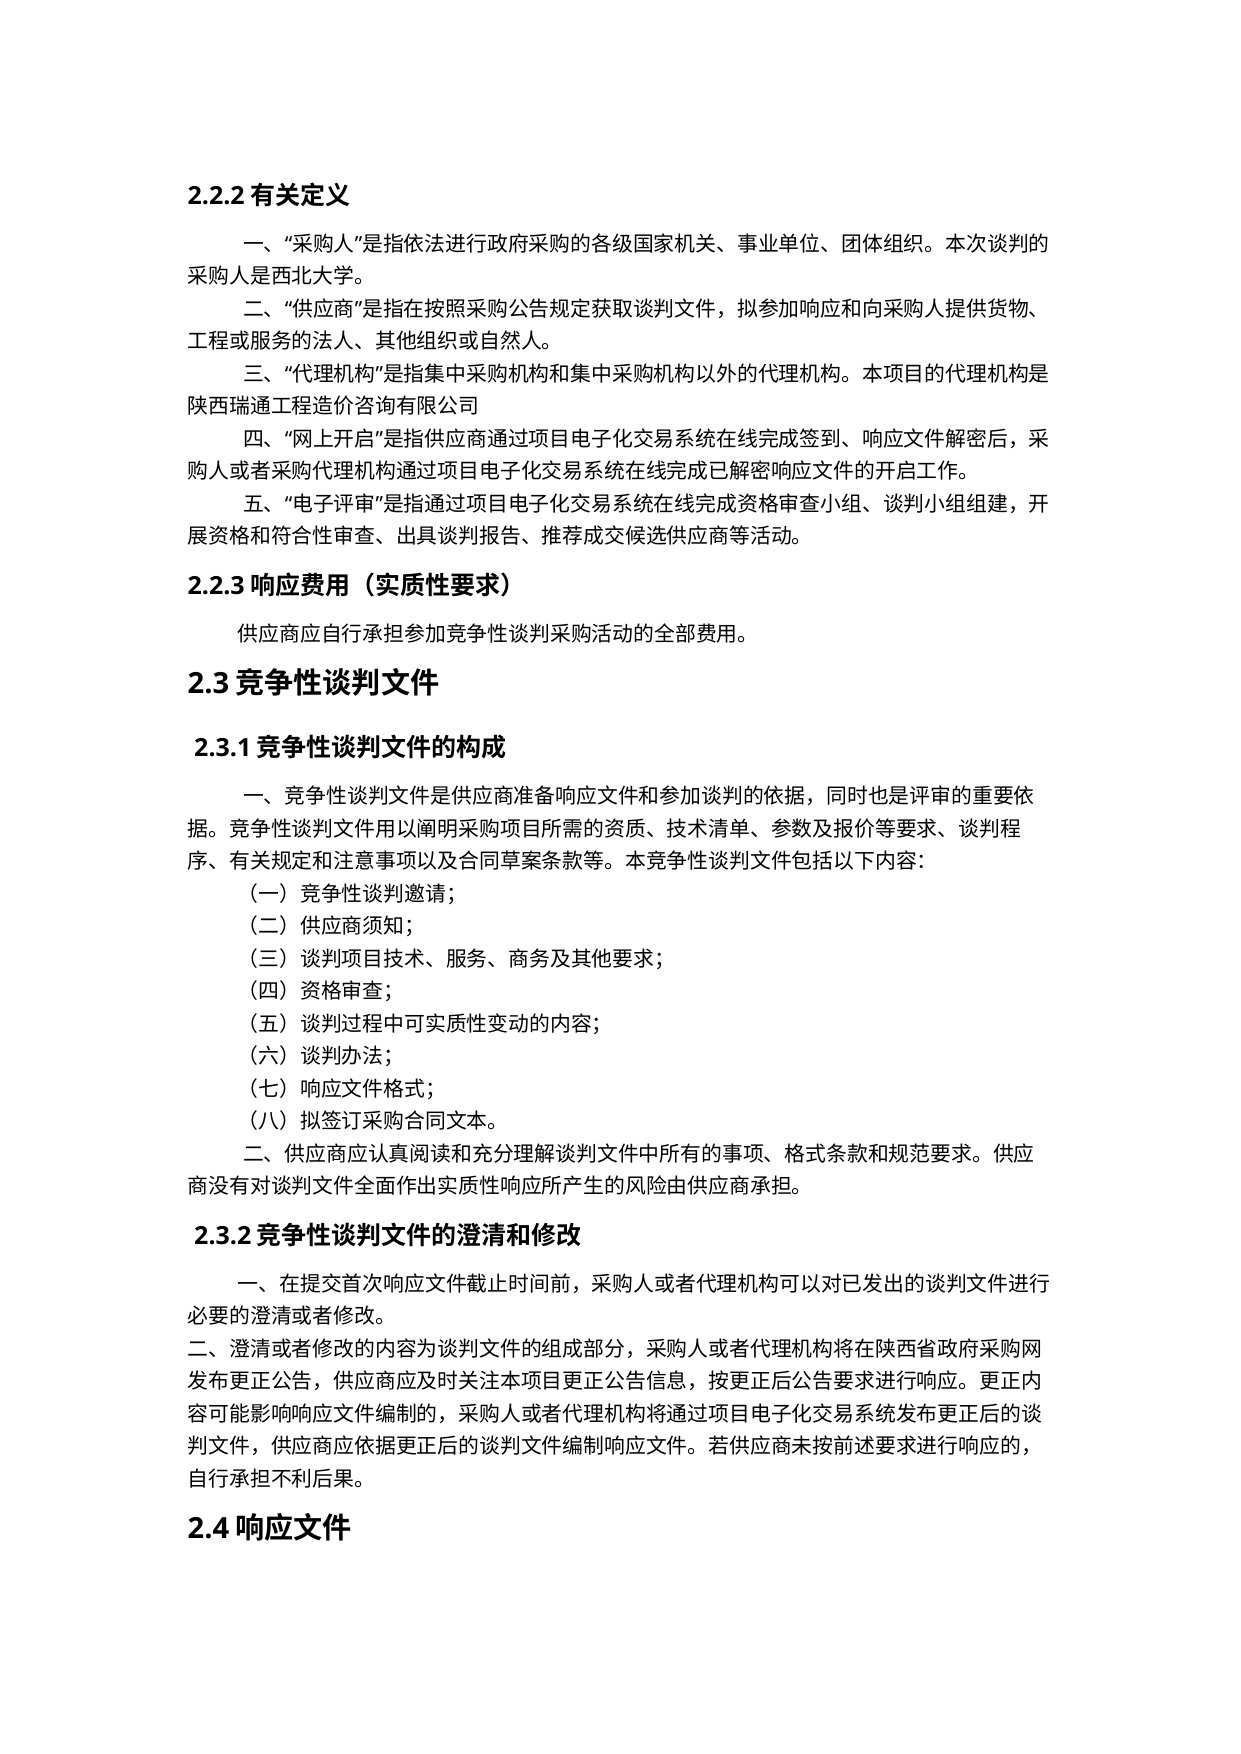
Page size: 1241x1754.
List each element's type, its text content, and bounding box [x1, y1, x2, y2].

text 二、“供应商”是指在按照采购公告规定获取谈判文件，拟参加响应和向采购人提供货物、工程或服务的法人、其他组织或自然人。 [187, 292, 1053, 357]
text 三、“代理机构”是指集中采购机构和集中采购机构以外的代理机构。本项目的代理机构是陕西瑞通工程造价咨询有限公司 [187, 357, 1053, 422]
text 一、“采购人”是指依法进行政府采购的各级国家机关、事业单位、团体组织。本次谈判的采购人是西北大学。 [187, 227, 1053, 292]
text 2.3.1竞争性谈判文件的构成 [187, 714, 1053, 779]
text 一、在提交首次响应文件截止时间前，采购人或者代理机构可以对已发出的谈判文件进行必要的澄清或者修改。 [187, 1267, 1053, 1332]
text 二、澄清或者修改的内容为谈判文件的组成部分，采购人或者代理机构将在陕西省政府采购网发布更正公告，供应商应及时关注本项目更正公告信息，按更正后公告要求进行响应。更正内容可能影响响应文件编制的，采购人或者代理机构将通过项目电子化交易系统发布更正后的谈判文件，供应商应依据更正后的谈判文件编制响应文件。若供应商未按前述要求进行响应的，自行承担不利后果。 [187, 1332, 1053, 1494]
text （二）供应商须知； [187, 909, 1053, 942]
text 2.2.2有关定义 [187, 162, 1053, 227]
text 一、竞争性谈判文件是供应商准备响应文件和参加谈判的依据，同时也是评审的重要依据。竞争性谈判文件用以阐明采购项目所需的资质、技术清单、参数及报价等要求、谈判程序、有关规定和注意事项以及合同草案条款等。本竞争性谈判文件包括以下内容： [187, 779, 1053, 877]
text 2.2.3响应费用（实质性要求） [187, 552, 1053, 617]
text 供应商应自行承担参加竞争性谈判采购活动的全部费用。 [187, 617, 1053, 649]
text 五、“电子评审”是指通过项目电子化交易系统在线完成资格审查小组、谈判小组组建，开展资格和符合性审查、出具谈判报告、推荐成交候选供应商等活动。 [187, 487, 1053, 552]
text 2.4响应文件 [187, 1494, 1053, 1559]
text 二、供应商应认真阅读和充分理解谈判文件中所有的事项、格式条款和规范要求。供应商没有对谈判文件全面作出实质性响应所产生的风险由供应商承担。 [187, 1137, 1053, 1202]
text （六）谈判办法； [187, 1039, 1053, 1072]
text 2.3.2竞争性谈判文件的澄清和修改 [187, 1202, 1053, 1267]
text 四、“网上开启”是指供应商通过项目电子化交易系统在线完成签到、响应文件解密后，采购人或者采购代理机构通过项目电子化交易系统在线完成已解密响应文件的开启工作。 [187, 422, 1053, 487]
text 2.3竞争性谈判文件 [187, 649, 1053, 714]
text （三）谈判项目技术、服务、商务及其他要求； [187, 942, 1053, 974]
text （四）资格审查； [187, 974, 1053, 1007]
text （一）竞争性谈判邀请； [187, 877, 1053, 909]
text （八）拟签订采购合同文本。 [187, 1104, 1053, 1137]
text （七）响应文件格式； [187, 1072, 1053, 1104]
text （五）谈判过程中可实质性变动的内容； [187, 1007, 1053, 1039]
